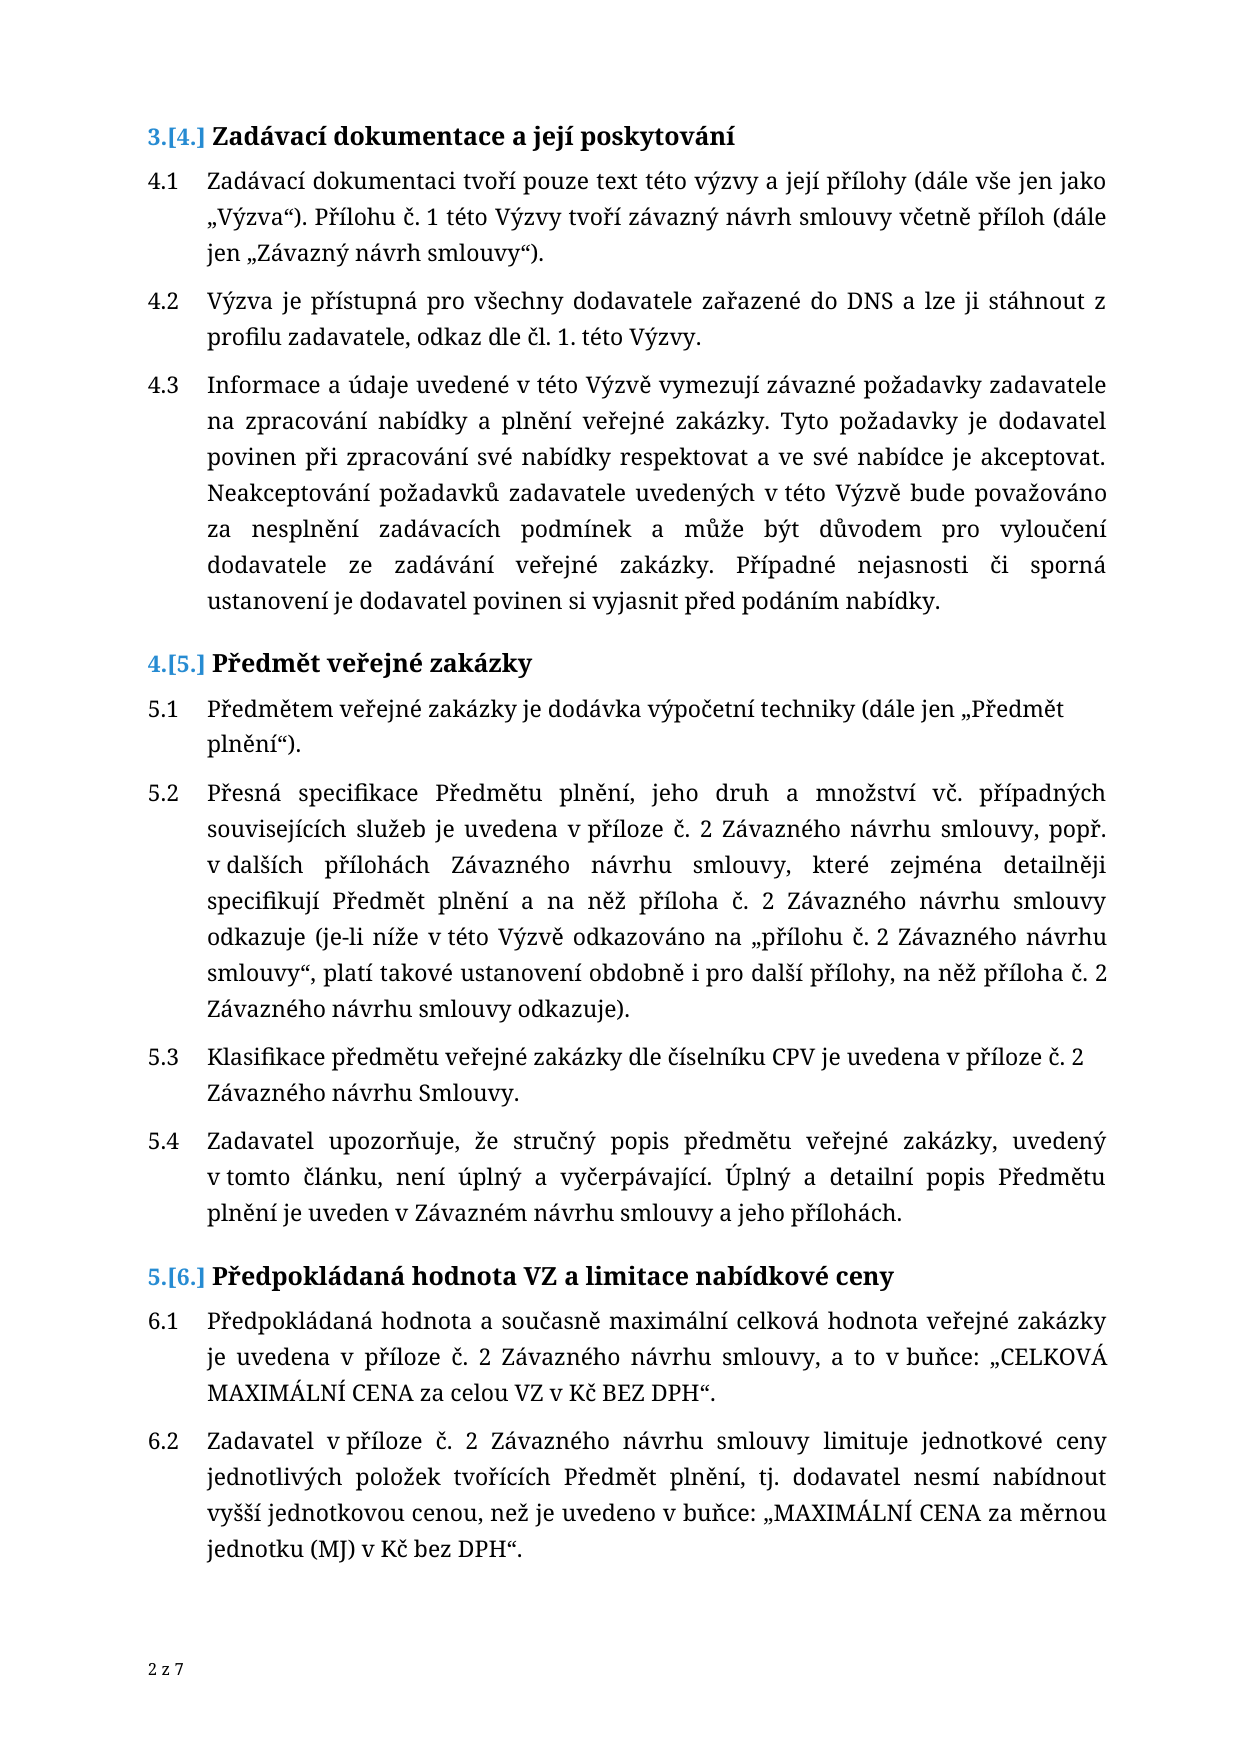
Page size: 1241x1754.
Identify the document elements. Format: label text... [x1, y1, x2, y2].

subtitle Zadávací dokumentace a její poskytování [148, 118, 1107, 152]
subtitle Předmět veřejné zakázky [148, 646, 1107, 680]
list Přesná specifikace Předmětu plnění, jeho druh a množství vč. případných souvisejících služeb je uvedena v příloze č. 2 Závazného návrhu smlouvy, popř. v dalších přílohách Závazného návrhu smlouvy, které zejména detailněji specifikují Předmět plnění a na něž příloha č. 2 Závazného návrhu smlouvy odkazuje (je-li níže v této Výzvě odkazováno na „přílohu č. 2 Závazného návrhu smlouvy“, platí takové ustanovení obdobně i pro další přílohy, na něž příloha č. 2 Závazného návrhu smlouvy odkazuje). [148, 777, 1107, 1024]
list Zadavatel v příloze č. 2 Závazného návrhu smlouvy limituje jednotkové ceny jednotlivých položek tvořících Předmět plnění, tj. dodavatel nesmí nabídnout vyšší jednotkovou cenou, než je uvedeno v buňce: „MAXIMÁLNÍ CENA za měrnou jednotku (MJ) v Kč bez DPH“. [148, 1425, 1107, 1564]
subtitle Předpokládaná hodnota VZ a limitace nabídkové ceny [148, 1258, 1107, 1292]
list Zadavatel upozorňuje, že stručný popis předmětu veřejné zakázky, uvedený v tomto článku, není úplný a vyčerpávající. Úplný a detailní popis Předmětu plnění je uveden v Závazném návrhu smlouvy a jeho přílohách. [148, 1125, 1107, 1228]
list Předmětem veřejné zakázky je dodávka výpočetní techniky (dále jen „Předmět plnění“). [148, 692, 1107, 760]
list Zadávací dokumentaci tvoří pouze text této výzvy a její přílohy (dále vše jen jako „Výzva“). Přílohu č. 1 této Výzvy tvoří závazný návrh smlouvy včetně příloh (dále jen „Závazný návrh smlouvy“). [148, 165, 1107, 268]
list Předpokládaná hodnota a současně maximální celková hodnota veřejné zakázky je uvedena v příloze č. 2 Závazného návrhu smlouvy, a to v buňce: „CELKOVÁ MAXIMÁLNÍ CENA za celou VZ v Kč BEZ DPH“. [148, 1305, 1107, 1408]
list Klasifikace předmětu veřejné zakázky dle číselníku CPV je uvedena v příloze č. 2 Závazného návrhu Smlouvy. [148, 1041, 1107, 1108]
list Výzva je přístupná pro všechny dodavatele zařazené do DNS a lze ji stáhnout z profilu zadavatele, odkaz dle čl. 1. této Výzvy. [148, 285, 1107, 352]
list Informace a údaje uvedené v této Výzvě vymezují závazné požadavky zadavatele na zpracování nabídky a plnění veřejné zakázky. Tyto požadavky je dodavatel povinen při zpracování své nabídky respektovat a ve své nabídce je akceptovat. Neakceptování požadavků zadavatele uvedených v této Výzvě bude považováno za nesplnění zadávacích podmínek a může být důvodem pro vyloučení dodavatele ze zadávání veřejné zakázky. Případné nejasnosti či sporná ustanovení je dodavatel povinen si vyjasnit před podáním nabídky. [148, 369, 1107, 616]
